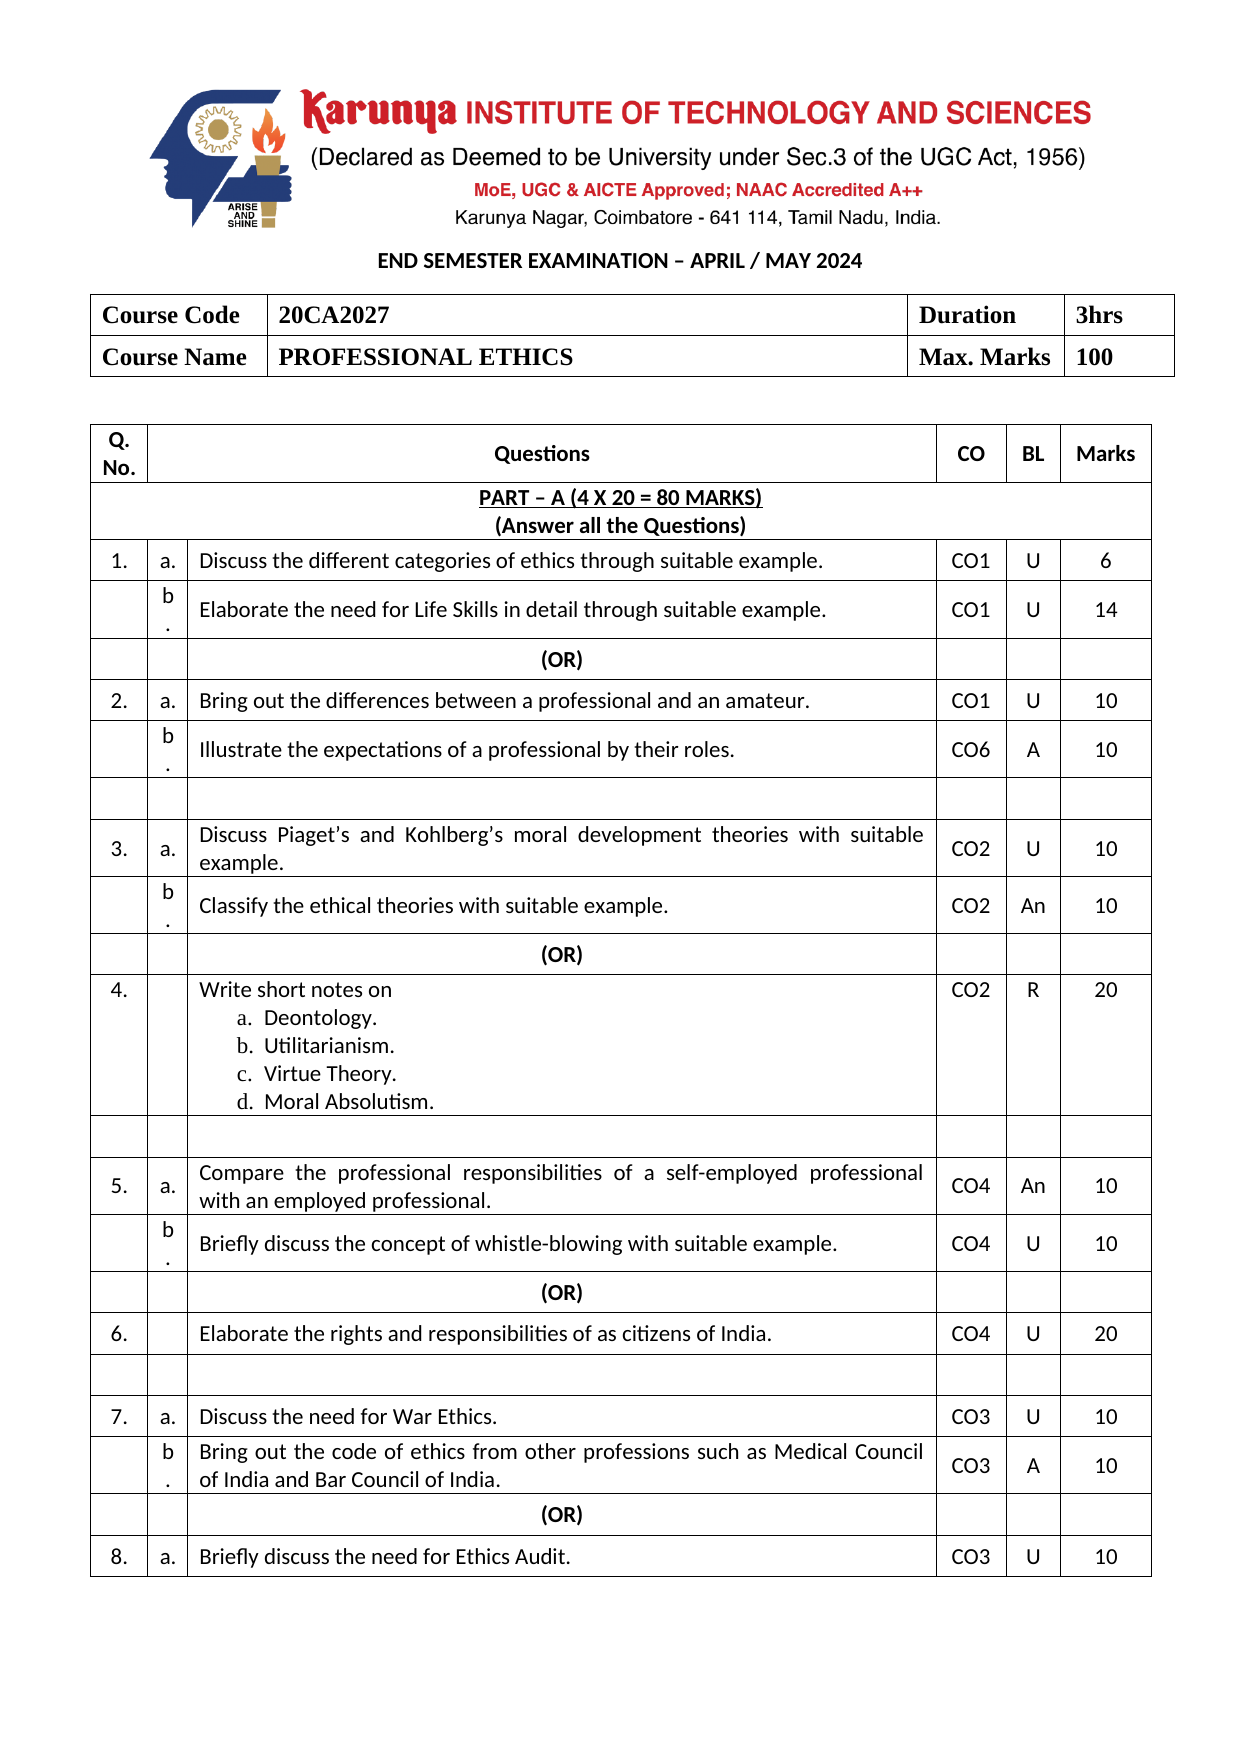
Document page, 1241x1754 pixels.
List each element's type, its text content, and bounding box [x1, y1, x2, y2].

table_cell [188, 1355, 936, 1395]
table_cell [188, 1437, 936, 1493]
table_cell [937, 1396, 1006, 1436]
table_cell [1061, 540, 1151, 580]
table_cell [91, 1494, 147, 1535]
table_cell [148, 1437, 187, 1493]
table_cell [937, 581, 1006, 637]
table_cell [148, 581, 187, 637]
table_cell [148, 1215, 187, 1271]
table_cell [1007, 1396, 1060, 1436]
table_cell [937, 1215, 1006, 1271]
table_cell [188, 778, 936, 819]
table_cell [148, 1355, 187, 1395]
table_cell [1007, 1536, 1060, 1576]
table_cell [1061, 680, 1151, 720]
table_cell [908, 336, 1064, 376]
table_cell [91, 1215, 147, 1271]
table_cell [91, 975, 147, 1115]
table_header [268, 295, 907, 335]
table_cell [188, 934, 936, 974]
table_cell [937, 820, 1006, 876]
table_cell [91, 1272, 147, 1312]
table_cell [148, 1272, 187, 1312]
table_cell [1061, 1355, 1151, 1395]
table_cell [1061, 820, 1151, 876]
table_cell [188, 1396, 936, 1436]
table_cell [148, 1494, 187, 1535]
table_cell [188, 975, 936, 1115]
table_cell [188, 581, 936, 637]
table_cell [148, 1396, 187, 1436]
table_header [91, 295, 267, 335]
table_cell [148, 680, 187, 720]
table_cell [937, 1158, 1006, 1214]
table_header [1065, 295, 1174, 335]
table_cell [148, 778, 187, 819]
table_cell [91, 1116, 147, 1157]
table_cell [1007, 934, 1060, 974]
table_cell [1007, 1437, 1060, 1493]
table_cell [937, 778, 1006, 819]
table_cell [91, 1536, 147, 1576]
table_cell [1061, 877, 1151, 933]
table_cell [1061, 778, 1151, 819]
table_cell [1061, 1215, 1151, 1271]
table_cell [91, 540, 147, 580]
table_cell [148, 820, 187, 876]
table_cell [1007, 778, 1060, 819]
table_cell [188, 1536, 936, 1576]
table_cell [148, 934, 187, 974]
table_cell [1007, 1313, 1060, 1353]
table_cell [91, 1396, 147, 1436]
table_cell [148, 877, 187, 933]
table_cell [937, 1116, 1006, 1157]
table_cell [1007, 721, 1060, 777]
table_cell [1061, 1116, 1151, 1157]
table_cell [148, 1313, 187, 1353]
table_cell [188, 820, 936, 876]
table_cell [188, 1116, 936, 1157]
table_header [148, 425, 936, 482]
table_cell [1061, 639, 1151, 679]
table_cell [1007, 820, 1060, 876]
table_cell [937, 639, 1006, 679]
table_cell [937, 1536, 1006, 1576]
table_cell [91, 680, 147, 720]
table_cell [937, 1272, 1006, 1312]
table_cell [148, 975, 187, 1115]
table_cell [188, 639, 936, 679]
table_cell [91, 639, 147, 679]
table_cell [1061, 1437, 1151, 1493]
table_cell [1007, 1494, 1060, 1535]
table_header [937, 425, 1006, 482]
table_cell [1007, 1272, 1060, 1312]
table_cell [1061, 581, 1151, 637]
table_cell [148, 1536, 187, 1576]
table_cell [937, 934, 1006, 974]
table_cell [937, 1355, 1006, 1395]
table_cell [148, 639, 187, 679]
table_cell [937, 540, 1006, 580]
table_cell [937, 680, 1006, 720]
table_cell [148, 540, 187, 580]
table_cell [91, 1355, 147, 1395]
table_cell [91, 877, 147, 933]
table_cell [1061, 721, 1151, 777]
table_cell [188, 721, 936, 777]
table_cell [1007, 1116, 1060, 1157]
picture [149, 89, 1091, 228]
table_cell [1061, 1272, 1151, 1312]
text END SEMESTER EXAMINATION – APRIL / MAY 2024 [90, 247, 1150, 274]
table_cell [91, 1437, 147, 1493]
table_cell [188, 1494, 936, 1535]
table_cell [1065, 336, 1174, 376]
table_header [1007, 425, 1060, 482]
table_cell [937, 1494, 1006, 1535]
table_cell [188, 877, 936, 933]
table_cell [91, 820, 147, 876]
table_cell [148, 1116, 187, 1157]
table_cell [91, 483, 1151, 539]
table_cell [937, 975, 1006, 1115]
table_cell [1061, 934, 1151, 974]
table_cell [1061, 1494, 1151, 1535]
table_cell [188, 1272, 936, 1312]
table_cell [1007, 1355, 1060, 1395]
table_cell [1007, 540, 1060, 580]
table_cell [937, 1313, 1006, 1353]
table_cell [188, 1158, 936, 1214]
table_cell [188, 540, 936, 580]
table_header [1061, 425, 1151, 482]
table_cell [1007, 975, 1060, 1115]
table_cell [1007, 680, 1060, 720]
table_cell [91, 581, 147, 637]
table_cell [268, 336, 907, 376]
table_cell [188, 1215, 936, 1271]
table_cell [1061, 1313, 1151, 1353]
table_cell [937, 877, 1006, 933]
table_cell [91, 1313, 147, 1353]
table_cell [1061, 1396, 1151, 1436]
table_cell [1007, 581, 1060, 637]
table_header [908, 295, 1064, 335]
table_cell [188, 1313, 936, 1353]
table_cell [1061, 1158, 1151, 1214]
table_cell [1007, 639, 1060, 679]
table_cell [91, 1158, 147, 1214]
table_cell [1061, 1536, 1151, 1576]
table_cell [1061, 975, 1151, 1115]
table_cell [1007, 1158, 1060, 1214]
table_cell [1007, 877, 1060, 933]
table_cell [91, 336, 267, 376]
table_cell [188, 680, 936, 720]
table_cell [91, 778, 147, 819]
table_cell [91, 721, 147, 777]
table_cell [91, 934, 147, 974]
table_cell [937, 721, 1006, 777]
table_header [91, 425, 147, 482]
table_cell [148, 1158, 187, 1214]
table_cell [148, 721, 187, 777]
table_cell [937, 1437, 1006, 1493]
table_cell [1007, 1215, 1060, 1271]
